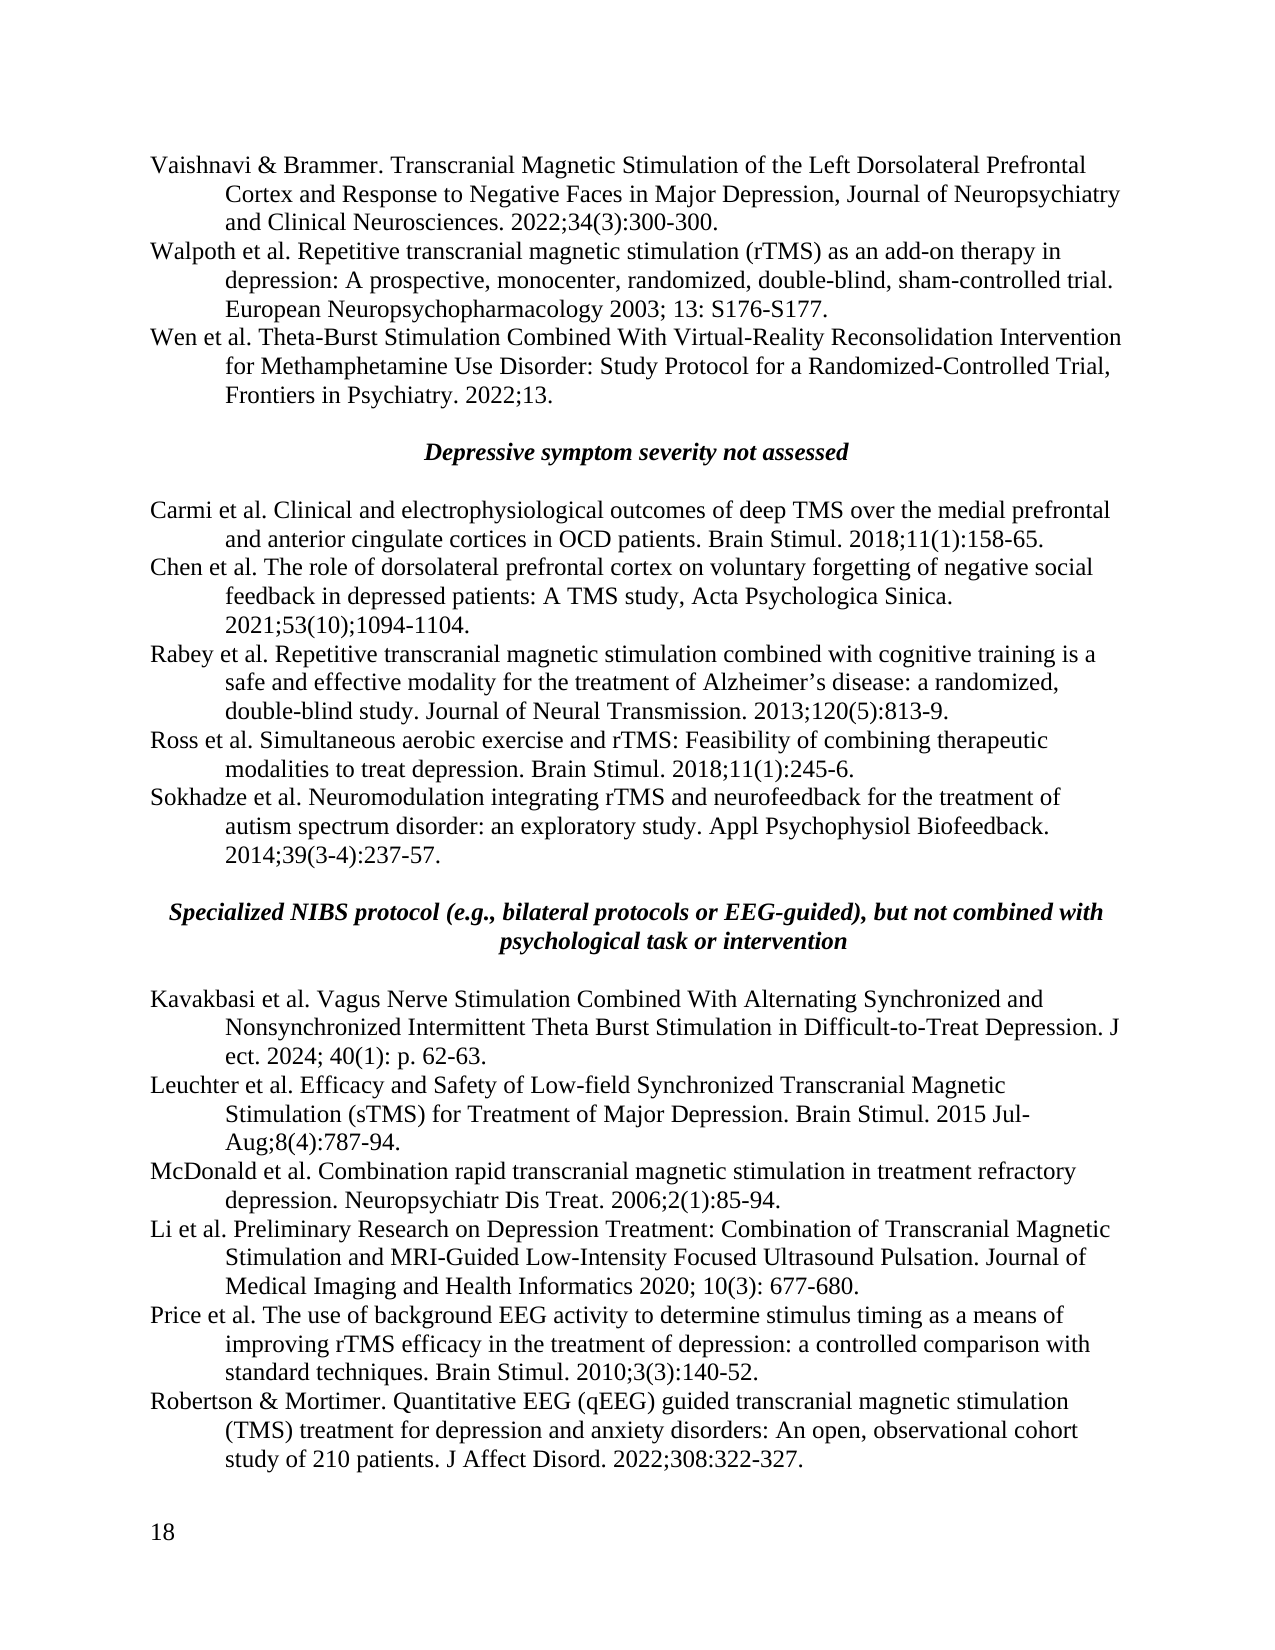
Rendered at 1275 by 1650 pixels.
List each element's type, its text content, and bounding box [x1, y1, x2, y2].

text Li et al. Preliminary Research on Depression Treatment: Combination of Transcranial Magnetic Stimulation and MRI-Guided Low-Intensity Focused Ultrasound Pulsation. Journal of Medical Imaging and Health Informatics 2020; 10(3): 677-680. [150, 1214, 1125, 1300]
text Price et al. The use of background EEG activity to determine stimulus timing as a means of improving rTMS efficacy in the treatment of depression: a controlled comparison with standard techniques. Brain Stimul. 2010;3(3):140-52. [150, 1300, 1125, 1386]
text Robertson & Mortimer. Quantitative EEG (qEEG) guided transcranial magnetic stimulation (TMS) treatment for depression and anxiety disorders: An open, observational cohort study of 210 patients. J Affect Disord. 2022;308:322-327. [150, 1386, 1125, 1472]
text Specialized NIBS protocol (e.g., bilateral protocols or EEG-guided), but not combined with psychological task or intervention [150, 897, 1125, 955]
text Carmi et al. Clinical and electrophysiological outcomes of deep TMS over the medial prefrontal and anterior cingulate cortices in OCD patients. Brain Stimul. 2018;11(1):158-65. [150, 495, 1125, 552]
text Walpoth et al. Repetitive transcranial magnetic stimulation (rTMS) as an add-on therapy in depression: A prospective, monocenter, randomized, double-blind, sham-controlled trial. European Neuropsychopharmacology 2003; 13: S176-S177. [150, 236, 1125, 322]
text McDonald et al. Combination rapid transcranial magnetic stimulation in treatment refractory depression. Neuropsychiatr Dis Treat. 2006;2(1):85-94. [150, 1156, 1125, 1214]
text Leuchter et al. Efficacy and Safety of Low-field Synchronized Transcranial Magnetic Stimulation (sTMS) for Treatment of Major Depression. Brain Stimul. 2015 Jul-Aug;8(4):787-94. [150, 1070, 1125, 1156]
text Depressive symptom severity not assessed [150, 437, 1125, 466]
text Kavakbasi et al. Vagus Nerve Stimulation Combined With Alternating Synchronized and Nonsynchronized Intermittent Theta Burst Stimulation in Difficult-to-Treat Depression. J ect. 2024; 40(1): p. 62-63. [150, 984, 1125, 1070]
text Ross et al. Simultaneous aerobic exercise and rTMS: Feasibility of combining therapeutic modalities to treat depression. Brain Stimul. 2018;11(1):245-6. [150, 725, 1125, 782]
text Vaishnavi & Brammer. Transcranial Magnetic Stimulation of the Left Dorsolateral Prefrontal Cortex and Response to Negative Faces in Major Depression, Journal of Neuropsychiatry and Clinical Neurosciences. 2022;34(3):300-300. [150, 150, 1125, 236]
text Wen et al. Theta-Burst Stimulation Combined With Virtual-Reality Reconsolidation Intervention for Methamphetamine Use Disorder: Study Protocol for a Randomized-Controlled Trial, Frontiers in Psychiatry. 2022;13. [150, 322, 1125, 409]
text Sokhadze et al. Neuromodulation integrating rTMS and neurofeedback for the treatment of autism spectrum disorder: an exploratory study. Appl Psychophysiol Biofeedback. 2014;39(3-4):237-57. [150, 782, 1125, 869]
text Chen et al. The role of dorsolateral prefrontal cortex on voluntary forgetting of negative social feedback in depressed patients: A TMS study, Acta Psychologica Sinica. 2021;53(10);1094-1104. [150, 552, 1125, 639]
text Rabey et al. Repetitive transcranial magnetic stimulation combined with cognitive training is a safe and effective modality for the treatment of Alzheimer’s disease: a randomized, double-blind study. Journal of Neural Transmission. 2013;120(5):813-9. [150, 639, 1125, 725]
